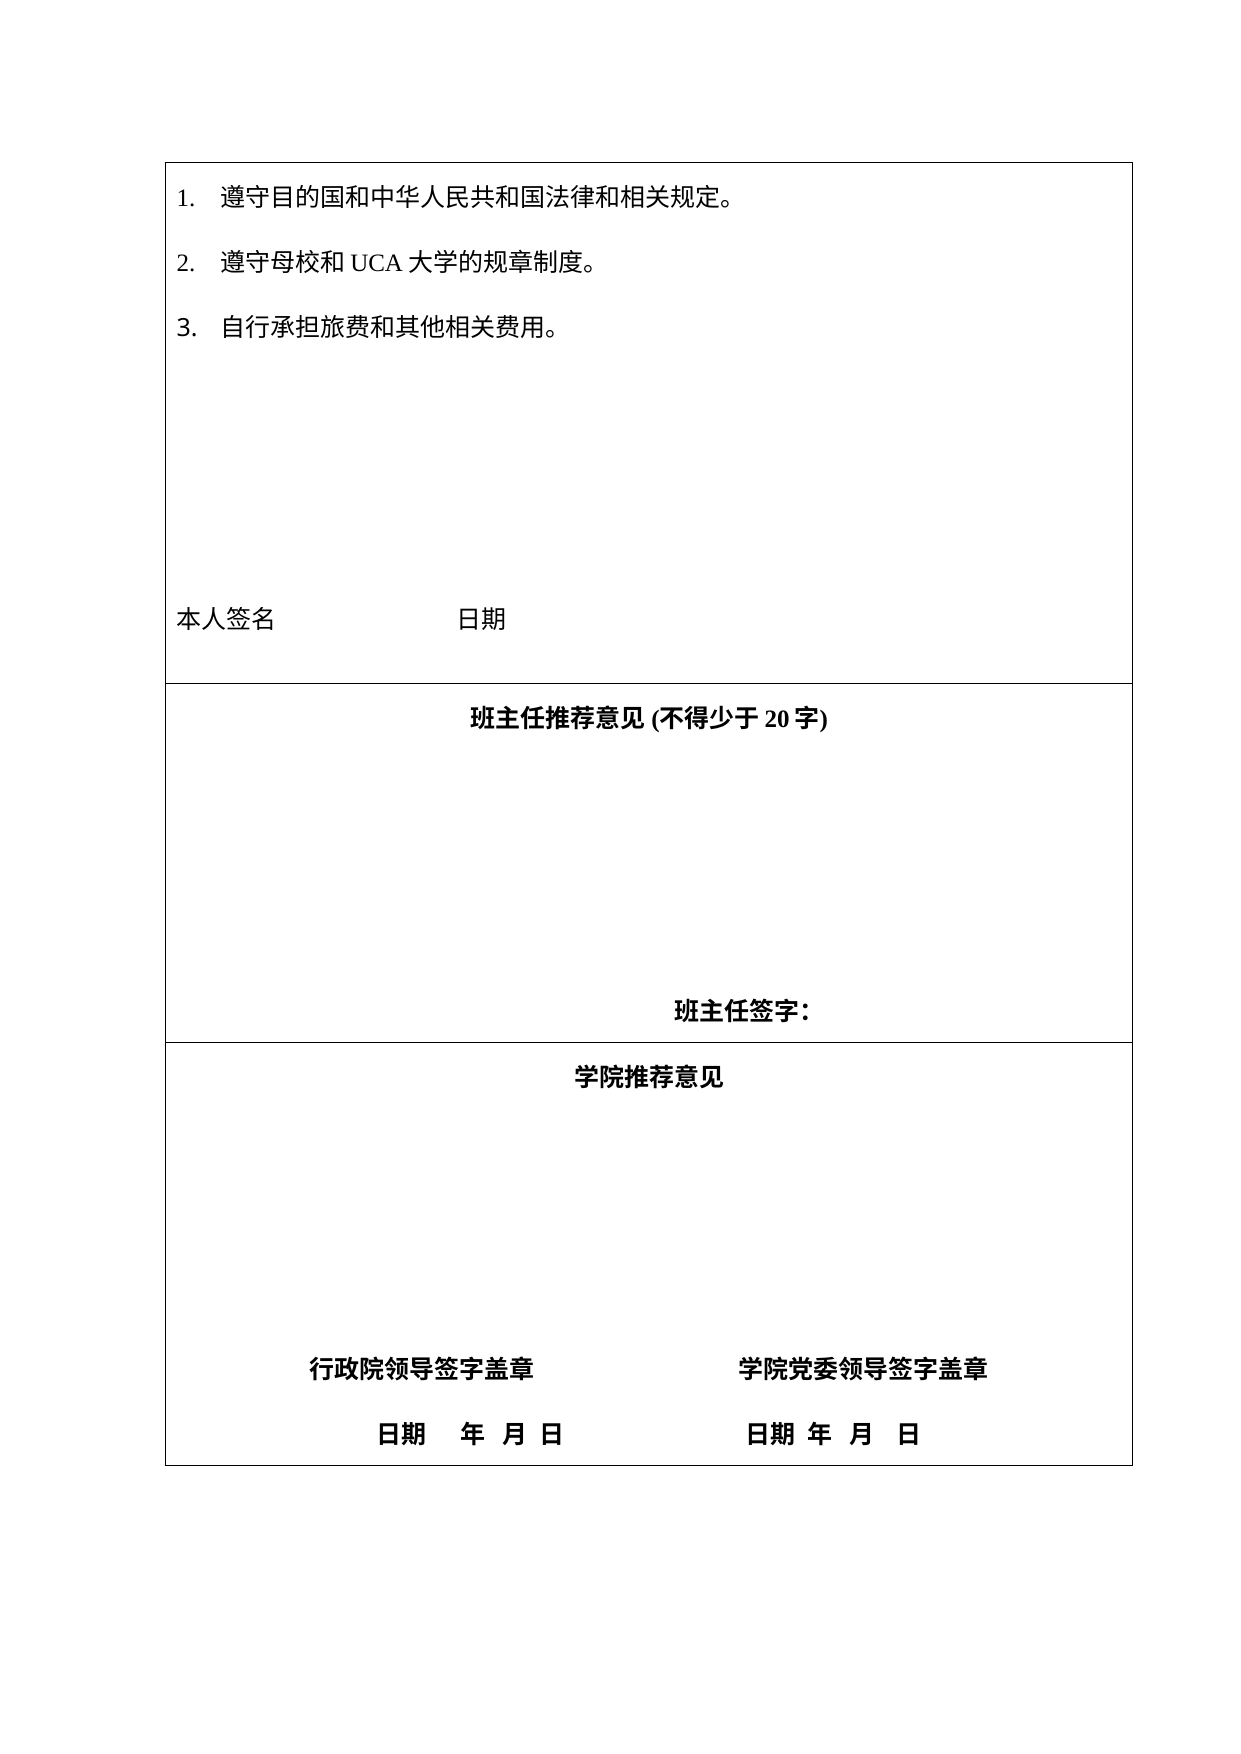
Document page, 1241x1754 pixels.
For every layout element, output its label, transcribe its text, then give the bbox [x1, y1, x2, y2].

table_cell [166, 163, 1132, 683]
table_cell 班主任推荐意见 (不得少于20字) 班主任签字： [166, 684, 1132, 1042]
table_cell 学院推荐意见 行政院领导签字盖章 学院党委领导签字盖章 日期 年 月 日 日期 年 月 日 [166, 1043, 1132, 1465]
